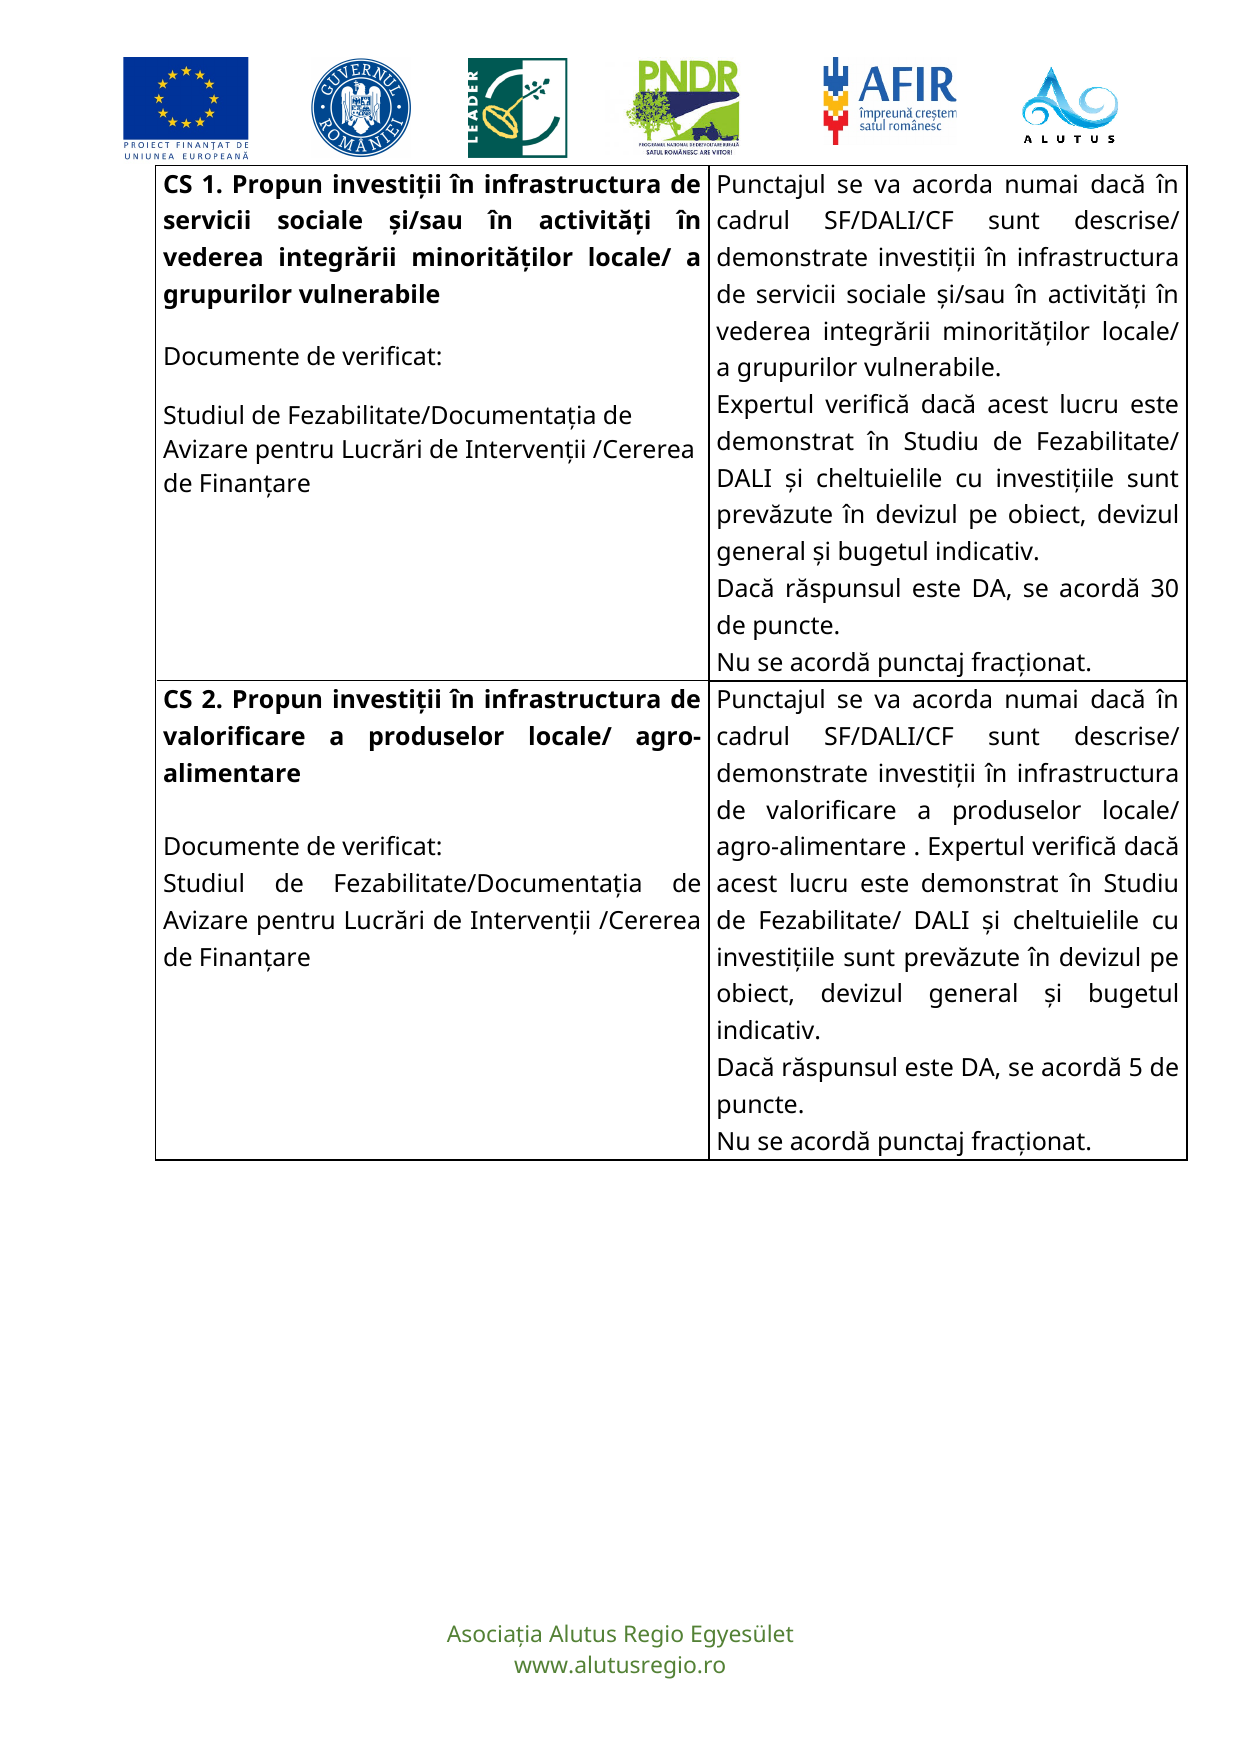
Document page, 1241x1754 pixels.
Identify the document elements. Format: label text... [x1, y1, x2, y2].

picture [123, 57, 249, 164]
picture [600, 57, 769, 155]
picture [467, 57, 568, 158]
picture [823, 57, 957, 145]
table_cell Punctajul se va acorda numai dacă în cadrul SF/DALI/CF sunt descrise/ demonstrate investiții în infrastructura de servicii sociale și/sau în activități în vederea integrării minorităților locale/ a grupurilor vulnerabile. Expertul verifică dacă acest lucru este demonstrat în Studiu de Fezabilitate/ DALI și cheltuielile cu investițiile sunt prevăzute în devizul pe obiect, devizul general și bugetul indicativ. Dacă răspunsul este DA, se acordă 30 de puncte. Nu se acordă punctaj fracționat. [710, 166, 1186, 680]
table_cell CS 1. Propun investiții în infrastructura de servicii sociale și/sau în activități în vederea integrării minorităților locale/ a grupurilor vulnerabile Documente de verificat: Studiul de Fezabilitate/Documentația de Avizare pentru Lucrări de Intervenții /Cererea de Finanțare [156, 166, 708, 680]
table_cell Punctajul se va acorda numai dacă în cadrul SF/DALI/CF sunt descrise/ demonstrate investiții în infrastructura de valorificare a produselor locale/ agro-alimentare . Expertul verifică dacă acest lucru este demonstrat în Studiu de Fezabilitate/ DALI și cheltuielile cu investițiile sunt prevăzute în devizul pe obiect, devizul general și bugetul indicativ. Dacă răspunsul este DA, se acordă 5 de puncte. Nu se acordă punctaj fracționat. [710, 682, 1186, 1159]
picture [1006, 56, 1133, 165]
table_cell CS 2. Propun investiții în infrastructura de valorificare a produselor locale/ agro-alimentare Documente de verificat: Studiul de Fezabilitate/Documentația de Avizare pentru Lucrări de Intervenții /Cererea de Finanțare [156, 681, 708, 1159]
picture [311, 57, 412, 158]
